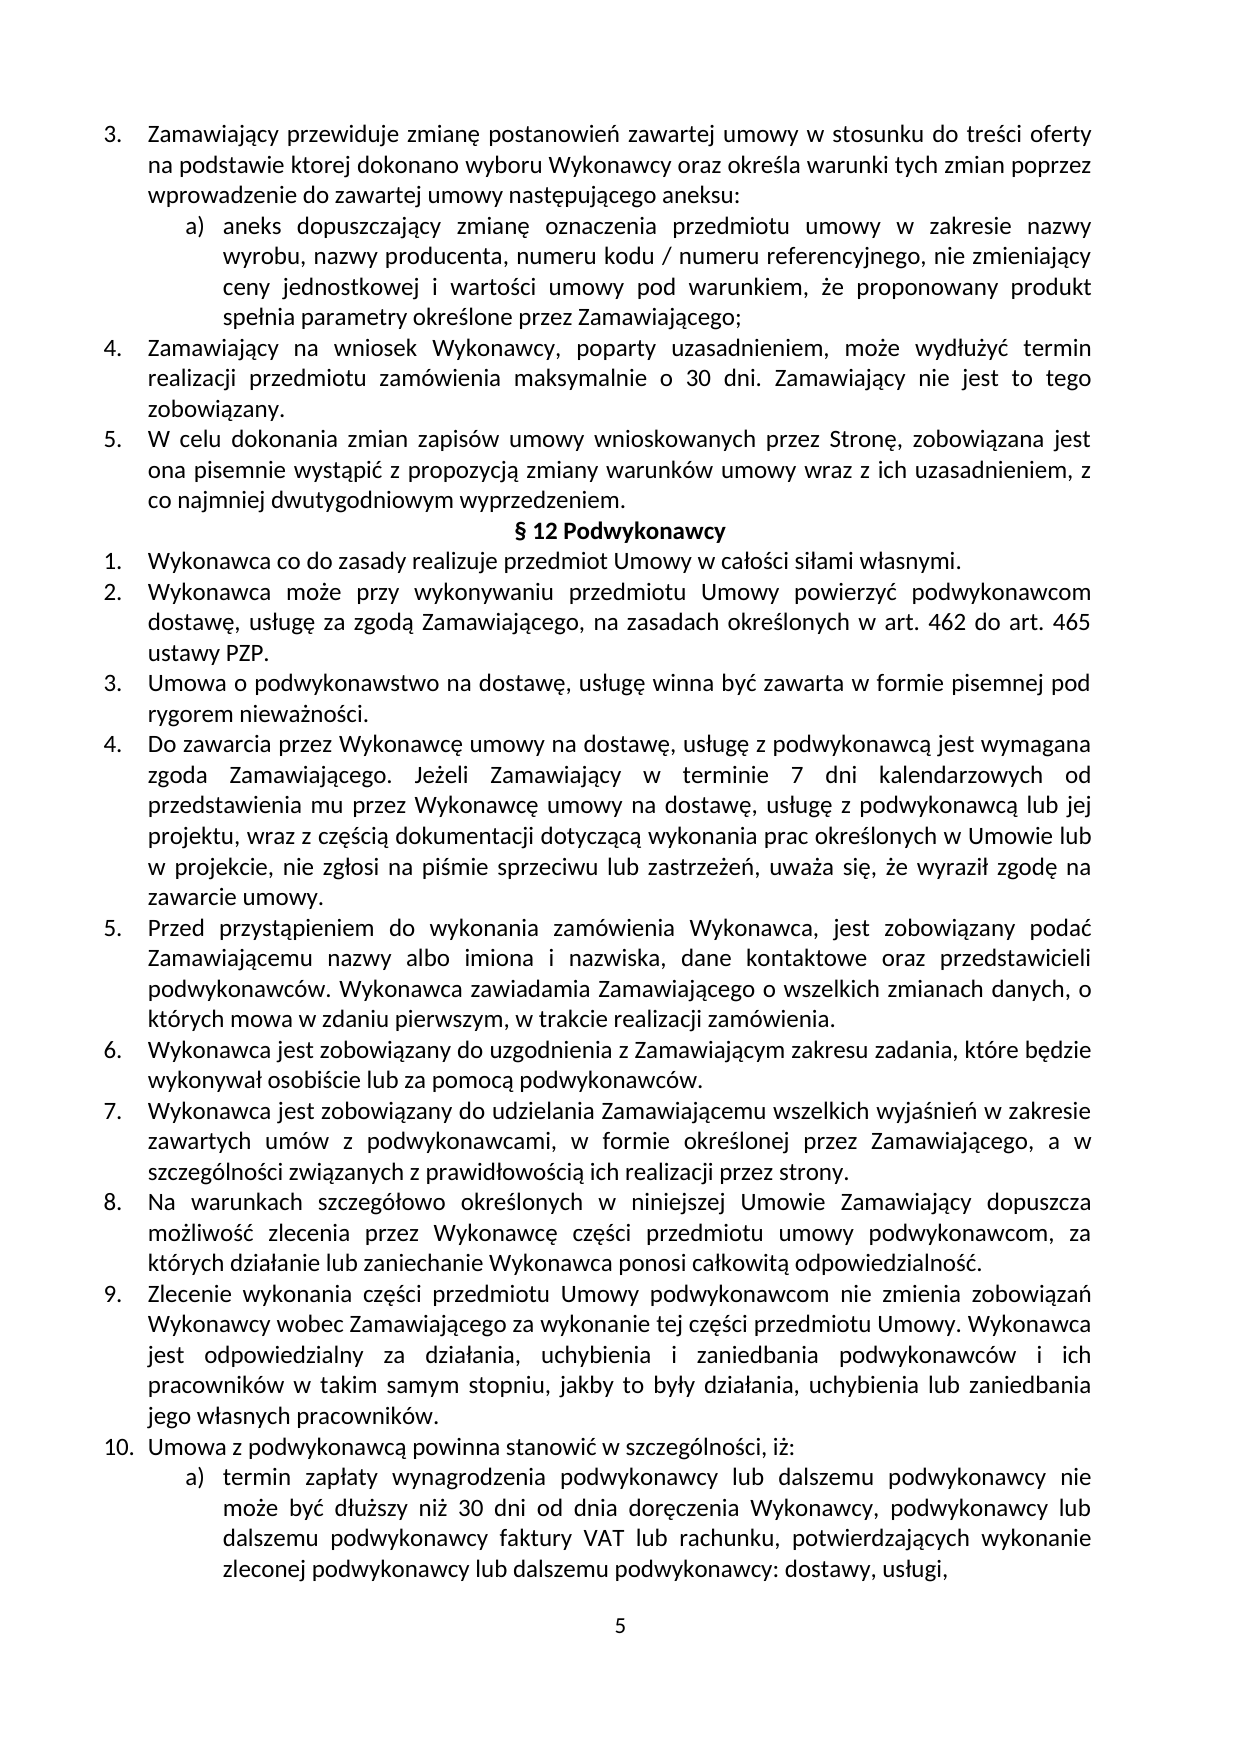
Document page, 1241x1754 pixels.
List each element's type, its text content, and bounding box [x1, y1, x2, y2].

text 5. Przed przystąpieniem do wykonania zamówienia Wykonawca, jest zobowiązany podać Zamawiającemu nazwy albo imiona i nazwiska, dane kontaktowe oraz przedstawicieli podwykonawców. Wykonawca zawiadamia Zamawiającego o wszelkich zmianach danych, o których mowa w zdaniu pierwszym, w trakcie realizacji zamówienia. [103, 912, 1093, 1034]
text 8. Na warunkach szczegółowo określonych w niniejszej Umowie Zamawiający dopuszcza możliwość zlecenia przez Wykonawcę części przedmiotu umowy podwykonawcom, za których działanie lub zaniechanie Wykonawca ponosi całkowitą odpowiedzialność. [103, 1186, 1093, 1278]
text 2. Wykonawca może przy wykonywaniu przedmiotu Umowy powierzyć podwykonawcom dostawę, usługę za zgodą Zamawiającego, na zasadach określonych w art. 462 do art. 465 ustawy PZP. [103, 576, 1093, 668]
text 3. Umowa o podwykonawstwo na dostawę, usługę winna być zawarta w formie pisemnej pod rygorem nieważności. [103, 668, 1093, 729]
text 7. Wykonawca jest zobowiązany do udzielania Zamawiającemu wszelkich wyjaśnień w zakresie zawartych umów z podwykonawcami, w formie określonej przez Zamawiającego, a w szczególności związanych z prawidłowością ich realizacji przez strony. [103, 1095, 1093, 1186]
text 10. Umowa z podwykonawcą powinna stanowić w szczególności, iż: [103, 1431, 1093, 1461]
list Zamawiający na wniosek Wykonawcy, poparty uzasadnieniem, może wydłużyć termin realizacji przedmiotu zamówienia maksymalnie o 30 dni. Zamawiający nie jest to tego zobowiązany. [103, 332, 1093, 423]
list Zamawiający przewiduje zmianę postanowień zawartej umowy w stosunku do treści oferty na podstawie ktorej dokonano wyboru Wykonawcy oraz określa warunki tych zmian poprzez wprowadzenie do zawartej umowy następującego aneksu: [103, 118, 1093, 210]
text § 12 Podwykonawcy [148, 515, 1093, 546]
list aneks dopuszczający zmianę oznaczenia przedmiotu umowy w zakresie nazwy wyrobu, nazwy producenta, numeru kodu / numeru referencyjnego, nie zmieniający ceny jednostkowej i wartości umowy pod warunkiem, że proponowany produkt spełnia parametry określone przez Zamawiającego; [185, 210, 1093, 332]
text 6. Wykonawca jest zobowiązany do uzgodnienia z Zamawiającym zakresu zadania, które będzie wykonywał osobiście lub za pomocą podwykonawców. [103, 1034, 1093, 1095]
text 4. Do zawarcia przez Wykonawcę umowy na dostawę, usługę z podwykonawcą jest wymagana zgoda Zamawiającego. Jeżeli Zamawiający w terminie 7 dni kalendarzowych od przedstawienia mu przez Wykonawcę umowy na dostawę, usługę z podwykonawcą lub jej projektu, wraz z częścią dokumentacji dotyczącą wykonania prac określonych w Umowie lub w projekcie, nie zgłosi na piśmie sprzeciwu lub zastrzeżeń, uważa się, że wyraził zgodę na zawarcie umowy. [103, 729, 1093, 912]
list W celu dokonania zmian zapisów umowy wnioskowanych przez Stronę, zobowiązana jest ona pisemnie wystąpić z propozycją zmiany warunków umowy wraz z ich uzasadnieniem, z co najmniej dwutygodniowym wyprzedzeniem. [103, 423, 1093, 515]
text 9. Zlecenie wykonania części przedmiotu Umowy podwykonawcom nie zmienia zobowiązań Wykonawcy wobec Zamawiającego za wykonanie tej części przedmiotu Umowy. Wykonawca jest odpowiedzialny za działania, uchybienia i zaniedbania podwykonawców i ich pracowników w takim samym stopniu, jakby to były działania, uchybienia lub zaniedbania jego własnych pracowników. [103, 1278, 1093, 1431]
text 1. Wykonawca co do zasady realizuje przedmiot Umowy w całości siłami własnymi. [103, 546, 1093, 576]
list termin zapłaty wynagrodzenia podwykonawcy lub dalszemu podwykonawcy nie może być dłuższy niż 30 dni od dnia doręczenia Wykonawcy, podwykonawcy lub dalszemu podwykonawcy faktury VAT lub rachunku, potwierdzających wykonanie zleconej podwykonawcy lub dalszemu podwykonawcy: dostawy, usługi, [185, 1461, 1093, 1583]
